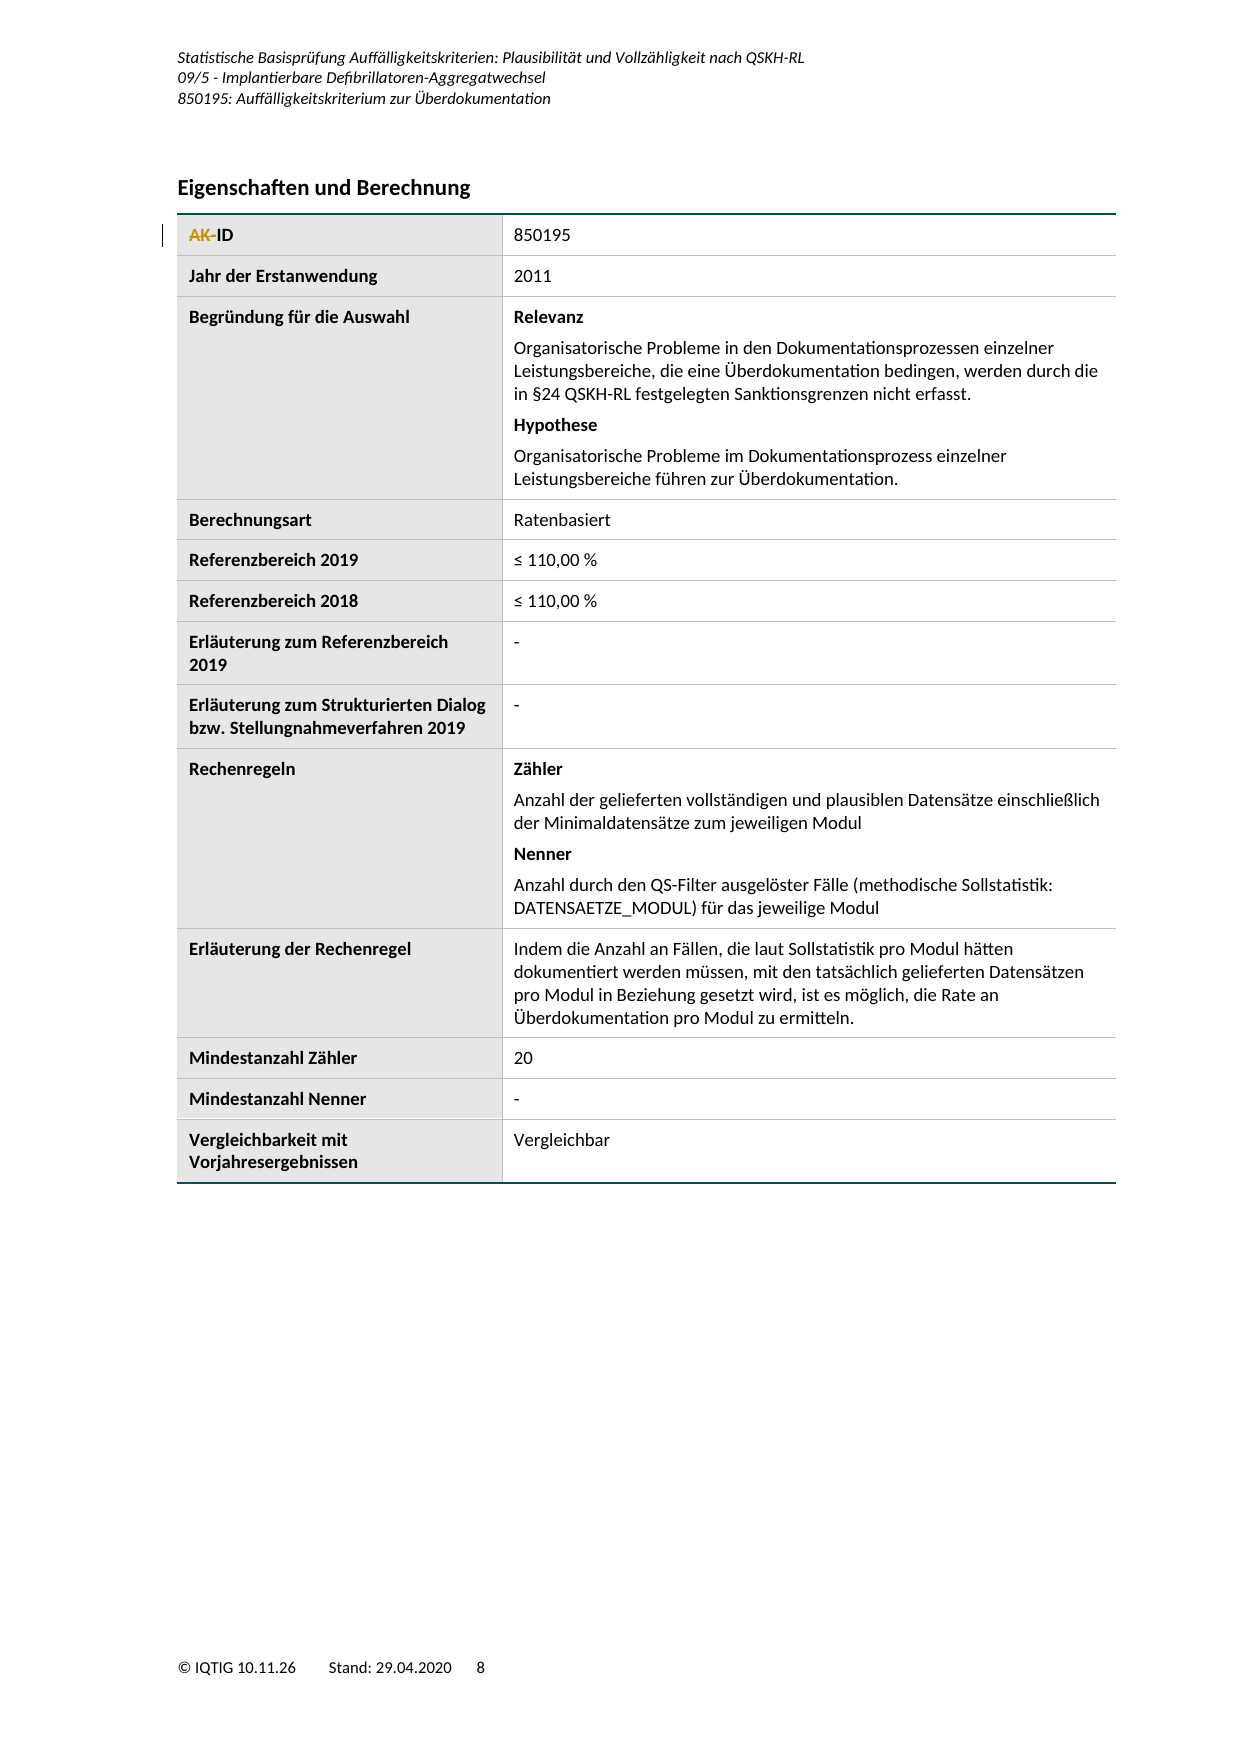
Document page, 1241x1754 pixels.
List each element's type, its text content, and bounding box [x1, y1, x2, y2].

table_cell Begründung für die Auswahl [177, 297, 502, 499]
table_cell Mindestanzahl Zähler [177, 1038, 502, 1078]
table_cell Erläuterung zum Referenzbereich 2019 [177, 622, 502, 684]
table_cell Mindestanzahl Nenner [177, 1079, 502, 1118]
table_cell Vergleichbar [503, 1120, 1116, 1182]
table_cell - [503, 622, 1116, 684]
table_cell Jahr der Erstanwendung [177, 256, 502, 296]
table_header ID [177, 215, 502, 255]
text Eigenschaften und Berechnung [177, 173, 1122, 201]
table_cell Erläuterung zum Strukturierten Dialog bzw. Stellungnahmeverfahren 2019 [177, 685, 502, 748]
table_cell Berechnungsart [177, 500, 502, 539]
table_header 850195 [503, 215, 1116, 255]
table_cell 20 [503, 1038, 1116, 1078]
table_cell Referenzbereich 2019 [177, 540, 502, 580]
table_cell - [503, 1079, 1116, 1118]
table_cell 2011 [503, 256, 1116, 296]
table_cell Ratenbasiert [503, 500, 1116, 539]
table_cell Erläuterung der Rechenregel [177, 929, 502, 1037]
table_cell Vergleichbarkeit mit Vorjahresergebnissen [177, 1120, 502, 1182]
table_cell Zähler Anzahl der gelieferten vollständigen und plausiblen Datensätze einschließlich der Minimaldatensätze zum jeweiligen Modul Nenner Anzahl durch den QS-Filter ausgelöster Fälle (methodische Sollstatistik: DATENSAETZE_MODUL) für das jeweilige Modul [503, 749, 1116, 928]
table_cell Relevanz Organisatorische Probleme in den Dokumentationsprozessen einzelner Leistungsbereiche, die eine Überdokumentation bedingen, werden durch die in §24 QSKH-RL festgelegten Sanktionsgrenzen nicht erfasst. Hypothese Organisatorische Probleme im Dokumentationsprozess einzelner Leistungsbereiche führen zur Überdokumentation. [503, 297, 1116, 499]
table_cell Referenzbereich 2018 [177, 581, 502, 621]
table_cell Indem die Anzahl an Fällen, die laut Sollstatistik pro Modul hätten dokumentiert werden müssen, mit den tatsächlich gelieferten Datensätzen pro Modul in Beziehung gesetzt wird, ist es möglich, die Rate an Überdokumentation pro Modul zu ermitteln. [503, 929, 1116, 1037]
table_cell Rechenregeln [177, 749, 502, 928]
table_cell ≤ 110,00 % [503, 581, 1116, 621]
table_cell - [503, 685, 1116, 748]
table_cell ≤ 110,00 % [503, 540, 1116, 580]
